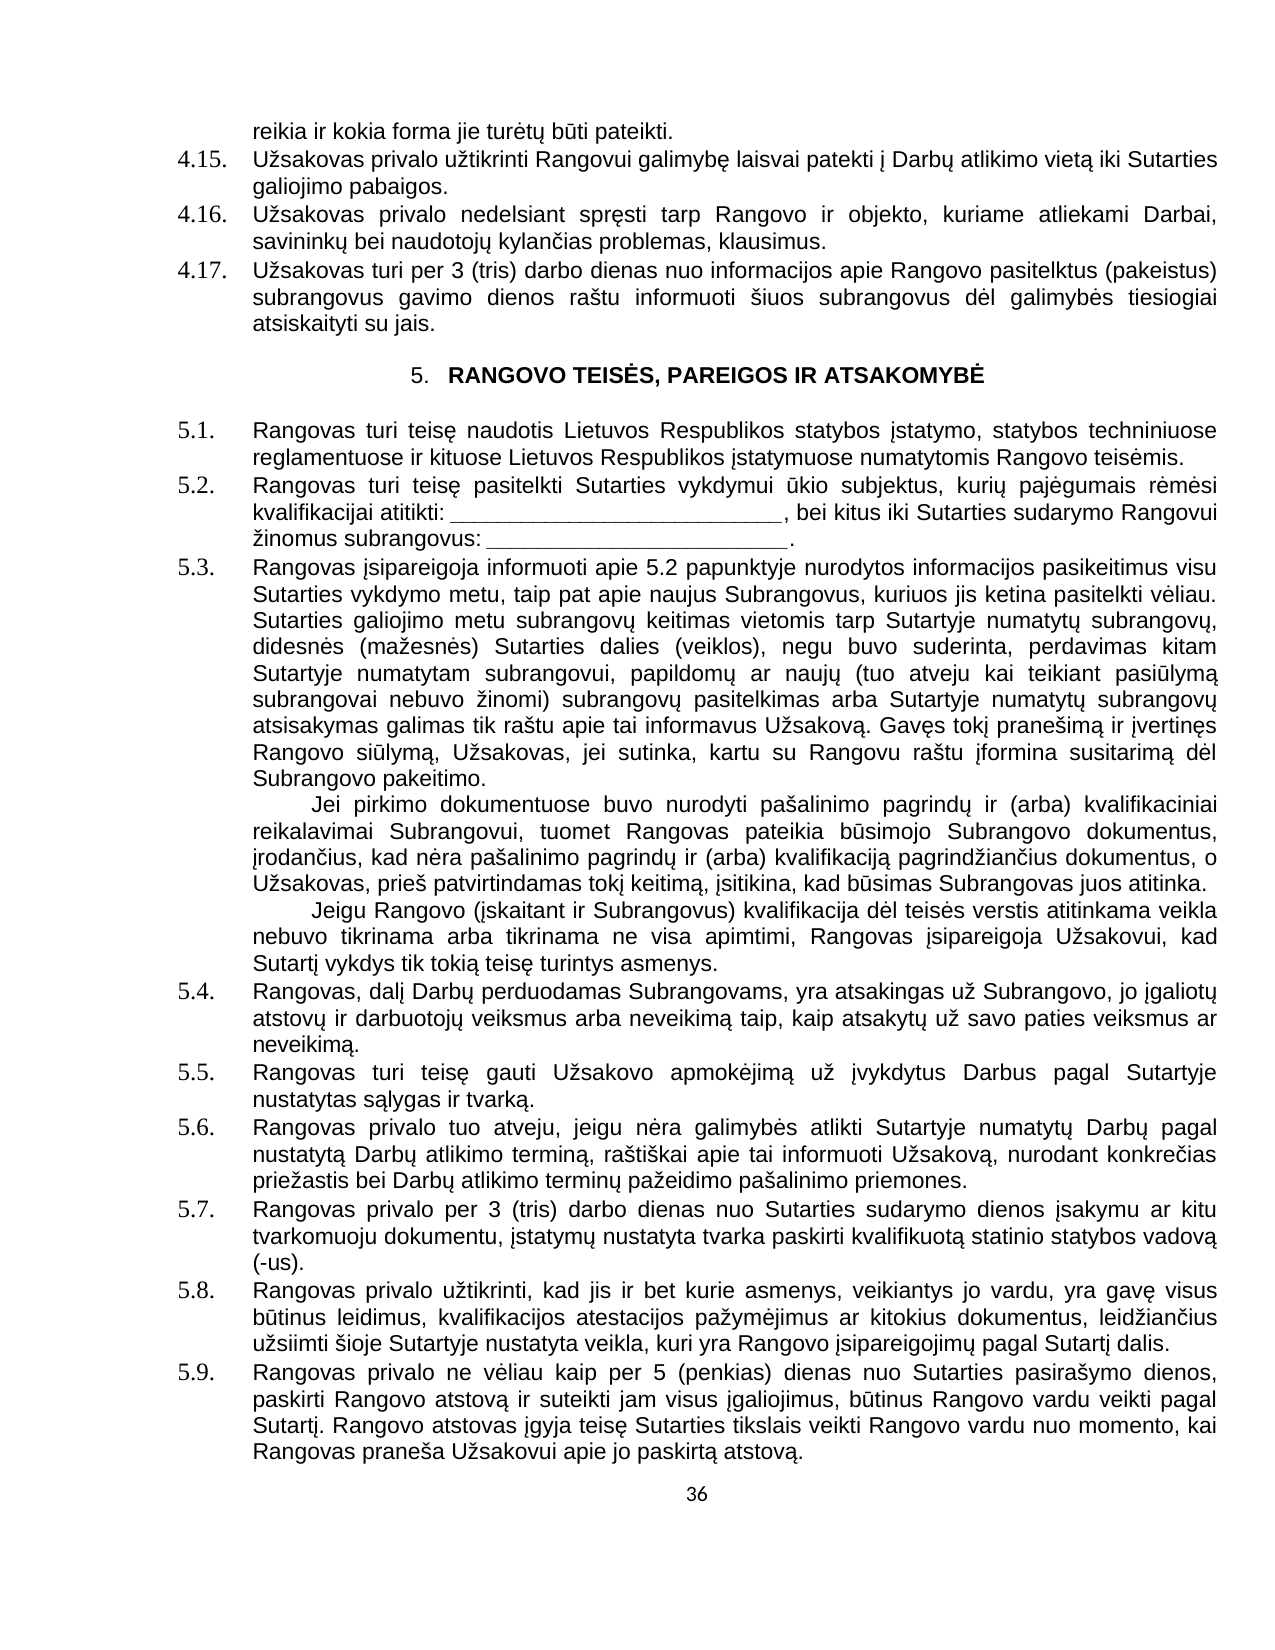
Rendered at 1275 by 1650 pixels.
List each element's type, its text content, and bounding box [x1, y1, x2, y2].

list Užsakovas turi per 3 (tris) darbo dienas nuo informacijos apie Rangovo pasitelktus (pakeistus) subrangovus gavimo dienos raštu informuoti šiuos subrangovus dėl galimybės tiesiogiai atsiskaityti su jais. [177, 255, 1218, 336]
list Rangovas turi teisę gauti Užsakovo apmokėjimą už įvykdytus Darbus pagal Sutartyje nustatytas sąlygas ir tvarką. [177, 1057, 1218, 1112]
text Jei pirkimo dokumentuose buvo nurodyti pašalinimo pagrindų ir (arba) kvalifikaciniai reikalavimai Subrangovui, tuomet Rangovas pateikia būsimojo Subrangovo dokumentus, įrodančius, kad nėra pašalinimo pagrindų ir (arba) kvalifikaciją pagrindžiančius dokumentus, o Užsakovas, prieš patvirtindamas tokį keitimą, įsitikina, kad būsimas Subrangovas juos atitinka. [252, 791, 1218, 897]
list RANGOVO TEISĖS, PAREIGOS IR ATSAKOMYBĖ [177, 362, 1218, 389]
list Rangovas privalo tuo atveju, jeigu nėra galimybės atlikti Sutartyje numatytų Darbų pagal nustatytą Darbų atlikimo terminą, raštiškai apie tai informuoti Užsakovą, nurodant konkrečias priežastis bei Darbų atlikimo terminų pažeidimo pašalinimo priemones. [177, 1112, 1218, 1194]
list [177, 118, 1218, 144]
list Rangovas įsipareigoja informuoti apie 5.2 papunktyje nurodytos informacijos pasikeitimus visu Sutarties vykdymo metu, taip pat apie naujus Subrangovus, kuriuos jis ketina pasitelkti vėliau. Sutarties galiojimo metu subrangovų keitimas vietomis tarp Sutartyje numatytų subrangovų, didesnės (mažesnės) Sutarties dalies (veiklos), negu buvo suderinta, perdavimas kitam Sutartyje numatytam subrangovui, papildomų ar naujų (tuo atveju kai teikiant pasiūlymą subrangovai nebuvo žinomi) subrangovų pasitelkimas arba Sutartyje numatytų subrangovų atsisakymas galimas tik raštu apie tai informavus Užsakovą. Gavęs tokį pranešimą ir įvertinęs Rangovo siūlymą, Užsakovas, jei sutinka, kartu su Rangovu raštu įformina susitarimą dėl Subrangovo pakeitimo. [177, 552, 1218, 791]
list Rangovas privalo užtikrinti, kad jis ir bet kurie asmenys, veikiantys jo vardu, yra gavę visus būtinus leidimus, kvalifikacijos atestacijos pažymėjimus ar kitokius dokumentus, leidžiančius užsiimti šioje Sutartyje nustatyta veikla, kuri yra Rangovo įsipareigojimų pagal Sutartį dalis. [177, 1275, 1218, 1357]
text Jeigu Rangovo (įskaitant ir Subrangovus) kvalifikacija dėl teisės verstis atitinkama veikla nebuvo tikrinama arba tikrinama ne visa apimtimi, Rangovas įsipareigoja Užsakovui, kad Sutartį vykdys tik tokią teisę turintys asmenys. [252, 897, 1218, 976]
list Rangovas privalo ne vėliau kaip per 5 (penkias) dienas nuo Sutarties pasirašymo dienos, paskirti Rangovo atstovą ir suteikti jam visus įgaliojimus, būtinus Rangovo vardu veikti pagal Sutartį. Rangovo atstovas įgyja teisę Sutarties tikslais veikti Rangovo vardu nuo momento, kai Rangovas praneša Užsakovui apie jo paskirtą atstovą. [177, 1357, 1218, 1464]
list Užsakovas privalo užtikrinti Rangovui galimybę laisvai patekti į Darbų atlikimo vietą iki Sutarties galiojimo pabaigos. [177, 144, 1218, 199]
list Rangovas privalo per 3 (tris) darbo dienas nuo Sutarties sudarymo dienos įsakymu ar kitu tvarkomuoju dokumentu, įstatymų nustatyta tvarka paskirti kvalifikuotą statinio statybos vadovą (-us). [177, 1194, 1218, 1275]
list Rangovas turi teisę pasitelkti Sutarties vykdymui ūkio subjektus, kurių pajėgumais rėmėsi kvalifikacijai atitikti: ____________________________, bei kitus iki Sutarties sudarymo Rangovui žinomus subrangovus: ________________________. [177, 470, 1218, 552]
list Rangovas turi teisę naudotis Lietuvos Respublikos statybos įstatymo, statybos techniniuose reglamentuose ir kituose Lietuvos Respublikos įstatymuose numatytomis Rangovo teisėmis. [177, 415, 1218, 470]
list Rangovas, dalį Darbų perduodamas Subrangovams, yra atsakingas už Subrangovo, jo įgaliotų atstovų ir darbuotojų veiksmus arba neveikimą taip, kaip atsakytų už savo paties veiksmus ar neveikimą. [177, 976, 1218, 1057]
list Užsakovas privalo nedelsiant spręsti tarp Rangovo ir objekto, kuriame atliekami Darbai, savininkų bei naudotojų kylančias problemas, klausimus. [177, 199, 1218, 255]
